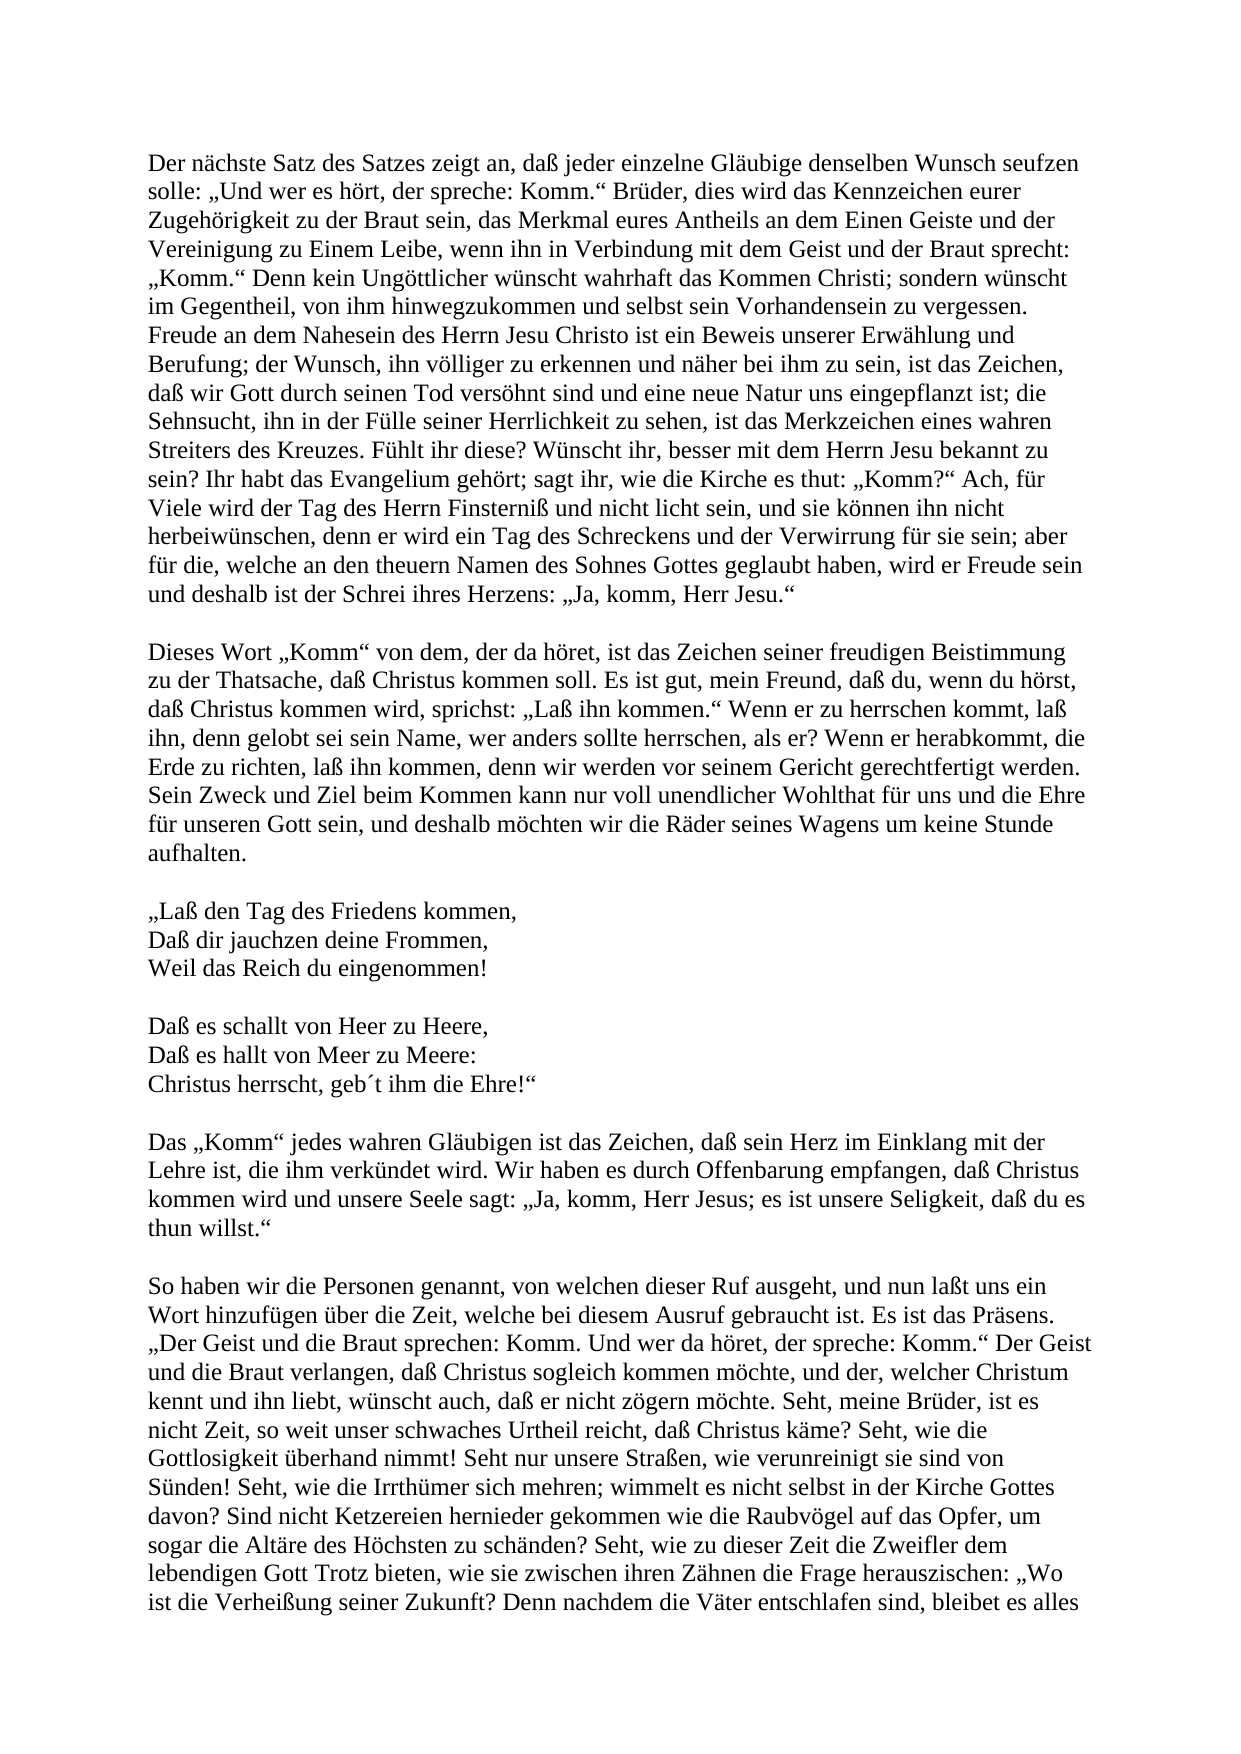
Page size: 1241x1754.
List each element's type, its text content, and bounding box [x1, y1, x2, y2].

text Das „Komm“ jedes wahren Gläubigen ist das Zeichen, daß sein Herz im Einklang mit der Lehre ist, die ihm verkündet wird. Wir haben es durch Offenbarung empfangen, daß Christus kommen wird und unsere Seele sagt: „Ja, komm, Herr Jesus; es ist unsere Seligkeit, daß du es thun willst.“ [148, 1127, 1093, 1242]
text Der nächste Satz des Satzes zeigt an, daß jeder einzelne Gläubige denselben Wunsch seufzen solle: „Und wer es hört, der spreche: Komm.“ Brüder, dies wird das Kennzeichen eurer Zugehörigkeit zu der Braut sein, das Merkmal eures Antheils an dem Einen Geiste und der Vereinigung zu Einem Leibe, wenn ihn in Verbindung mit dem Geist und der Braut sprecht: „Komm.“ Denn kein Ungöttlicher wünscht wahrhaft das Kommen Christi; sondern wünscht im Gegentheil, von ihm hinwegzukommen und selbst sein Vorhandensein zu vergessen. Freude an dem Nahesein des Herrn Jesu Christo ist ein Beweis unserer Erwählung und Berufung; der Wunsch, ihn völliger zu erkennen und näher bei ihm zu sein, ist das Zeichen, daß wir Gott durch seinen Tod versöhnt sind und eine neue Natur uns eingepflanzt ist; die Sehnsucht, ihn in der Fülle seiner Herrlichkeit zu sehen, ist das Merkzeichen eines wahren Streiters des Kreuzes. Fühlt ihr diese? Wünscht ihr, besser mit dem Herrn Jesu bekannt zu sein? Ihr habt das Evangelium gehört; sagt ihr, wie die Kirche es thut: „Komm?“ Ach, für Viele wird der Tag des Herrn Finsterniß und nicht licht sein, und sie können ihn nicht herbeiwünschen, denn er wird ein Tag des Schreckens und der Verwirrung für sie sein; aber für die, welche an den theuern Namen des Sohnes Gottes geglaubt haben, wird er Freude sein und deshalb ist der Schrei ihres Herzens: „Ja, komm, Herr Jesu.“ [148, 148, 1093, 608]
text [148, 1271, 1093, 1616]
text Dieses Wort „Komm“ von dem, der da höret, ist das Zeichen seiner freudigen Beistimmung zu der Thatsache, daß Christus kommen soll. Es ist gut, mein Freund, daß du, wenn du hörst, daß Christus kommen wird, sprichst: „Laß ihn kommen.“ Wenn er zu herrschen kommt, laß ihn, denn gelobt sei sein Name, wer anders sollte herrschen, als er? Wenn er herabkommt, die Erde zu richten, laß ihn kommen, denn wir werden vor seinem Gericht gerechtfertigt werden. Sein Zweck und Ziel beim Kommen kann nur voll unendlicher Wohlthat für uns und die Ehre für unseren Gott sein, und deshalb möchten wir die Räder seines Wagens um keine Stunde aufhalten. [148, 637, 1093, 867]
text Daß es schallt von Heer zu Heere, Daß es hallt von Meer zu Meere: Christus herrscht, geb´t ihm die Ehre!“ [148, 1011, 1093, 1098]
text „Laß den Tag des Friedens kommen, Daß dir jauchzen deine Frommen, Weil das Reich du eingenommen! [148, 896, 1093, 982]
